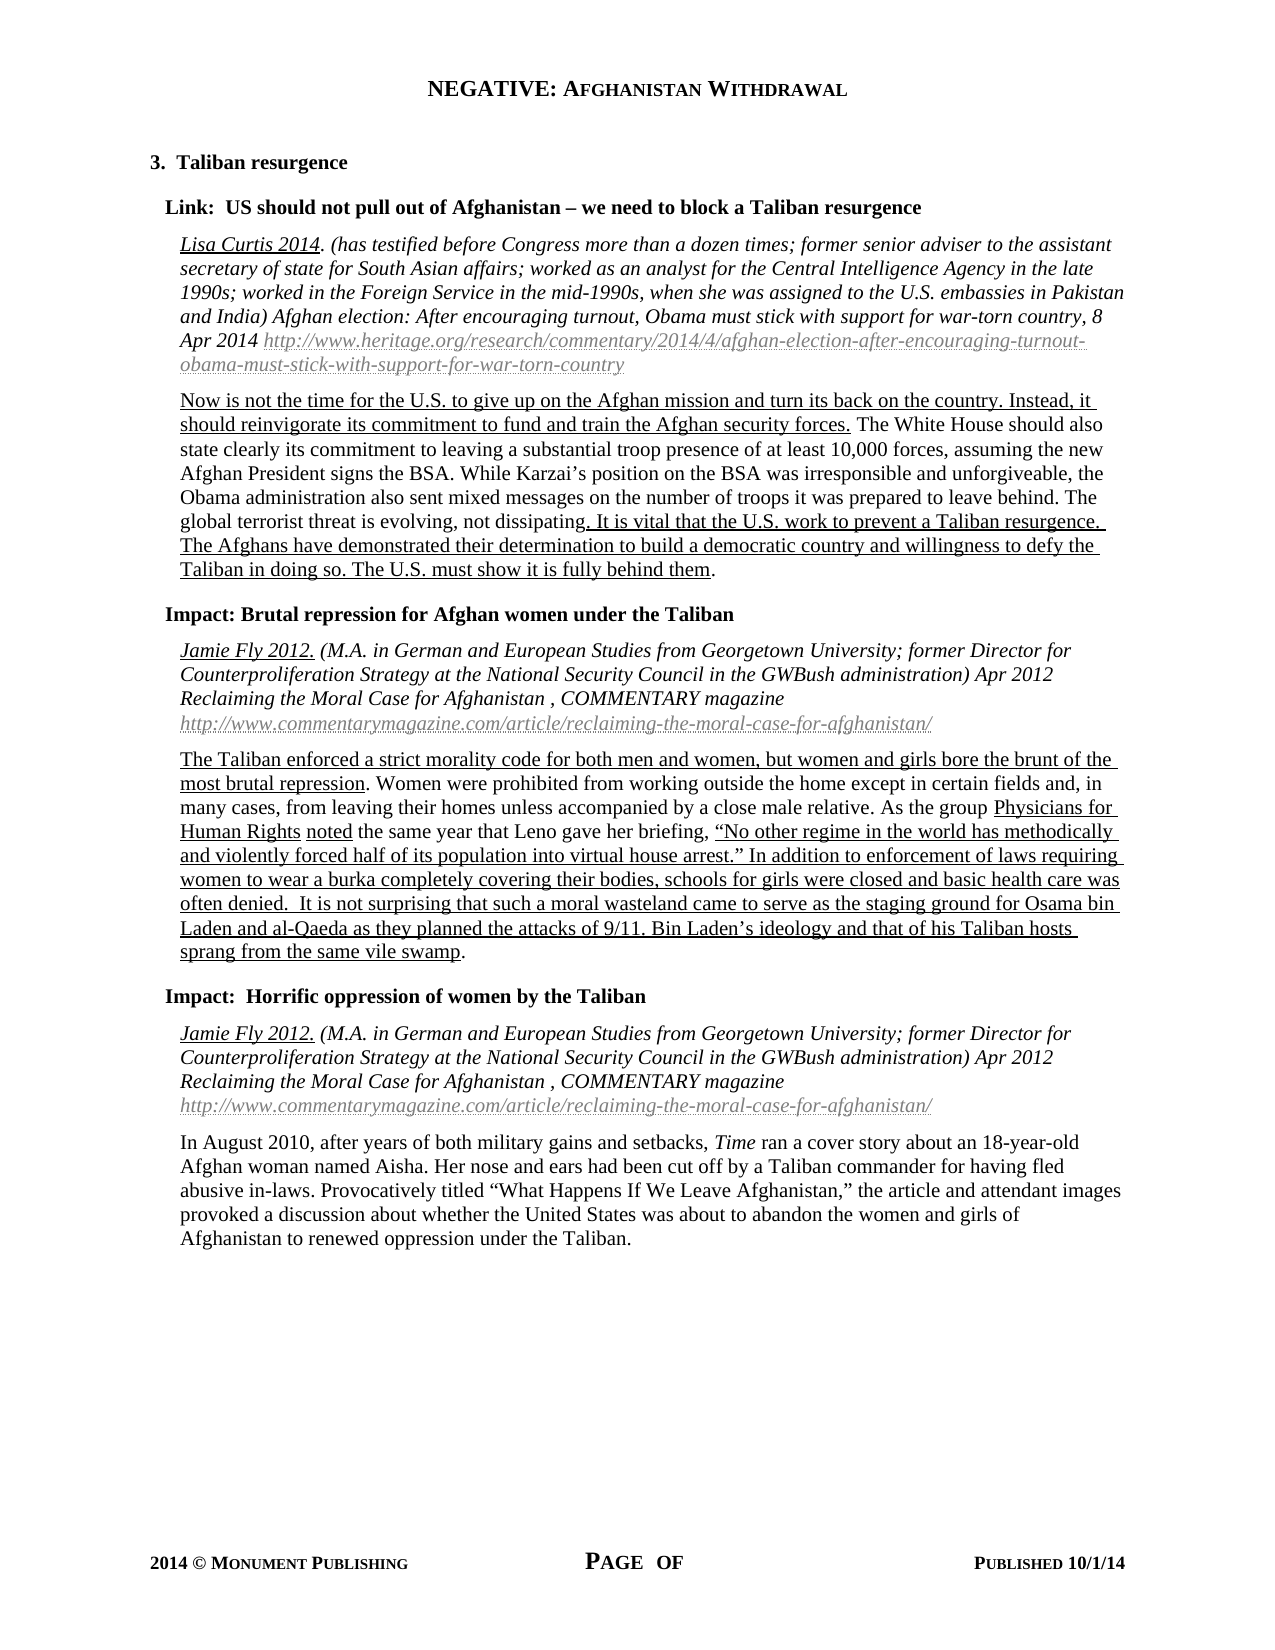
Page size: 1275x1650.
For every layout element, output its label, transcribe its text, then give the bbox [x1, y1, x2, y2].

text 3. Taliban resurgence [150, 150, 1125, 174]
text Lisa Curtis 2014. (has testified before Congress more than a dozen times; former senior adviser to the assistant secretary of state for South Asian affairs; worked as an analyst for the Central Intelligence Agency in the late 1990s; worked in the Foreign Service in the mid-1990s, when she was assigned to the U.S. embassies in Pakistan and India) Afghan election: After encouraging turnout, Obama must stick with support for war-torn country, 8 Apr 2014 http://www.heritage.org/research/commentary/2014/4/afghan-election-after-encouraging-turnout-obama-must-stick-with-support-for-war-torn-country [180, 231, 1125, 376]
text Impact: Horrific oppression of women by the Taliban [165, 984, 1125, 1008]
text The Taliban enforced a strict morality code for both men and women, but women and girls bore the brunt of the most brutal repression. Women were prohibited from working outside the home except in certain fields and, in many cases, from leaving their homes unless accompanied by a close male relative. As the group Physicians for Human Rights noted the same year that Leno gave her briefing, “No other regime in the world has methodically and violently forced half of its population into virtual house arrest.” In addition to enforcement of laws requiring women to wear a burka completely covering their bodies, schools for girls were closed and basic health care was often denied. It is not surprising that such a moral wasteland came to serve as the staging ground for Osama bin Laden and al-Qaeda as they planned the attacks of 9/11. Bin Laden’s ideology and that of his Taliban hosts sprang from the same vile swamp. [180, 747, 1125, 963]
text Now is not the time for the U.S. to give up on the Afghan mission and turn its back on the country. Instead, it should reinvigorate its commitment to fund and train the Afghan security forces. The White House should also state clearly its commitment to leaving a substantial troop presence of at least 10,000 forces, assuming the new Afghan President signs the BSA. While Karzai’s position on the BSA was irresponsible and unforgiveable, the Obama administration also sent mixed messages on the number of troops it was prepared to leave behind. The global terrorist threat is evolving, not dissipating. It is vital that the U.S. work to prevent a Taliban resurgence. The Afghans have demonstrated their determination to build a democratic country and willingness to defy the Taliban in doing so. The U.S. must show it is fully behind them. [180, 388, 1125, 581]
text Jamie Fly 2012. (M.A. in German and European Studies from Georgetown University; former Director for Counterproliferation Strategy at the National Security Council in the GWBush administration) Apr 2012 Reclaiming the Moral Case for Afghanistan , COMMENTARY magazine http://www.commentarymagazine.com/article/reclaiming-the-moral-case-for-afghanistan/ [180, 1021, 1125, 1117]
text In August 2010, after years of both military gains and setbacks, Time ran a cover story about an 18-year-old Afghan woman named Aisha. Her nose and ears had been cut off by a Taliban commander for having fled abusive in-laws. Provocatively titled “What Happens If We Leave Afghanistan,” the article and attendant images provoked a discussion about whether the United States was about to abandon the women and girls of Afghanistan to renewed oppression under the Taliban. [180, 1130, 1125, 1250]
text Impact: Brutal repression for Afghan women under the Taliban [165, 602, 1125, 626]
text Jamie Fly 2012. (M.A. in German and European Studies from Georgetown University; former Director for Counterproliferation Strategy at the National Security Council in the GWBush administration) Apr 2012 Reclaiming the Moral Case for Afghanistan , COMMENTARY magazine http://www.commentarymagazine.com/article/reclaiming-the-moral-case-for-afghanistan/ [180, 638, 1125, 734]
text Link: US should not pull out of Afghanistan – we need to block a Taliban resurgence [165, 195, 1125, 219]
